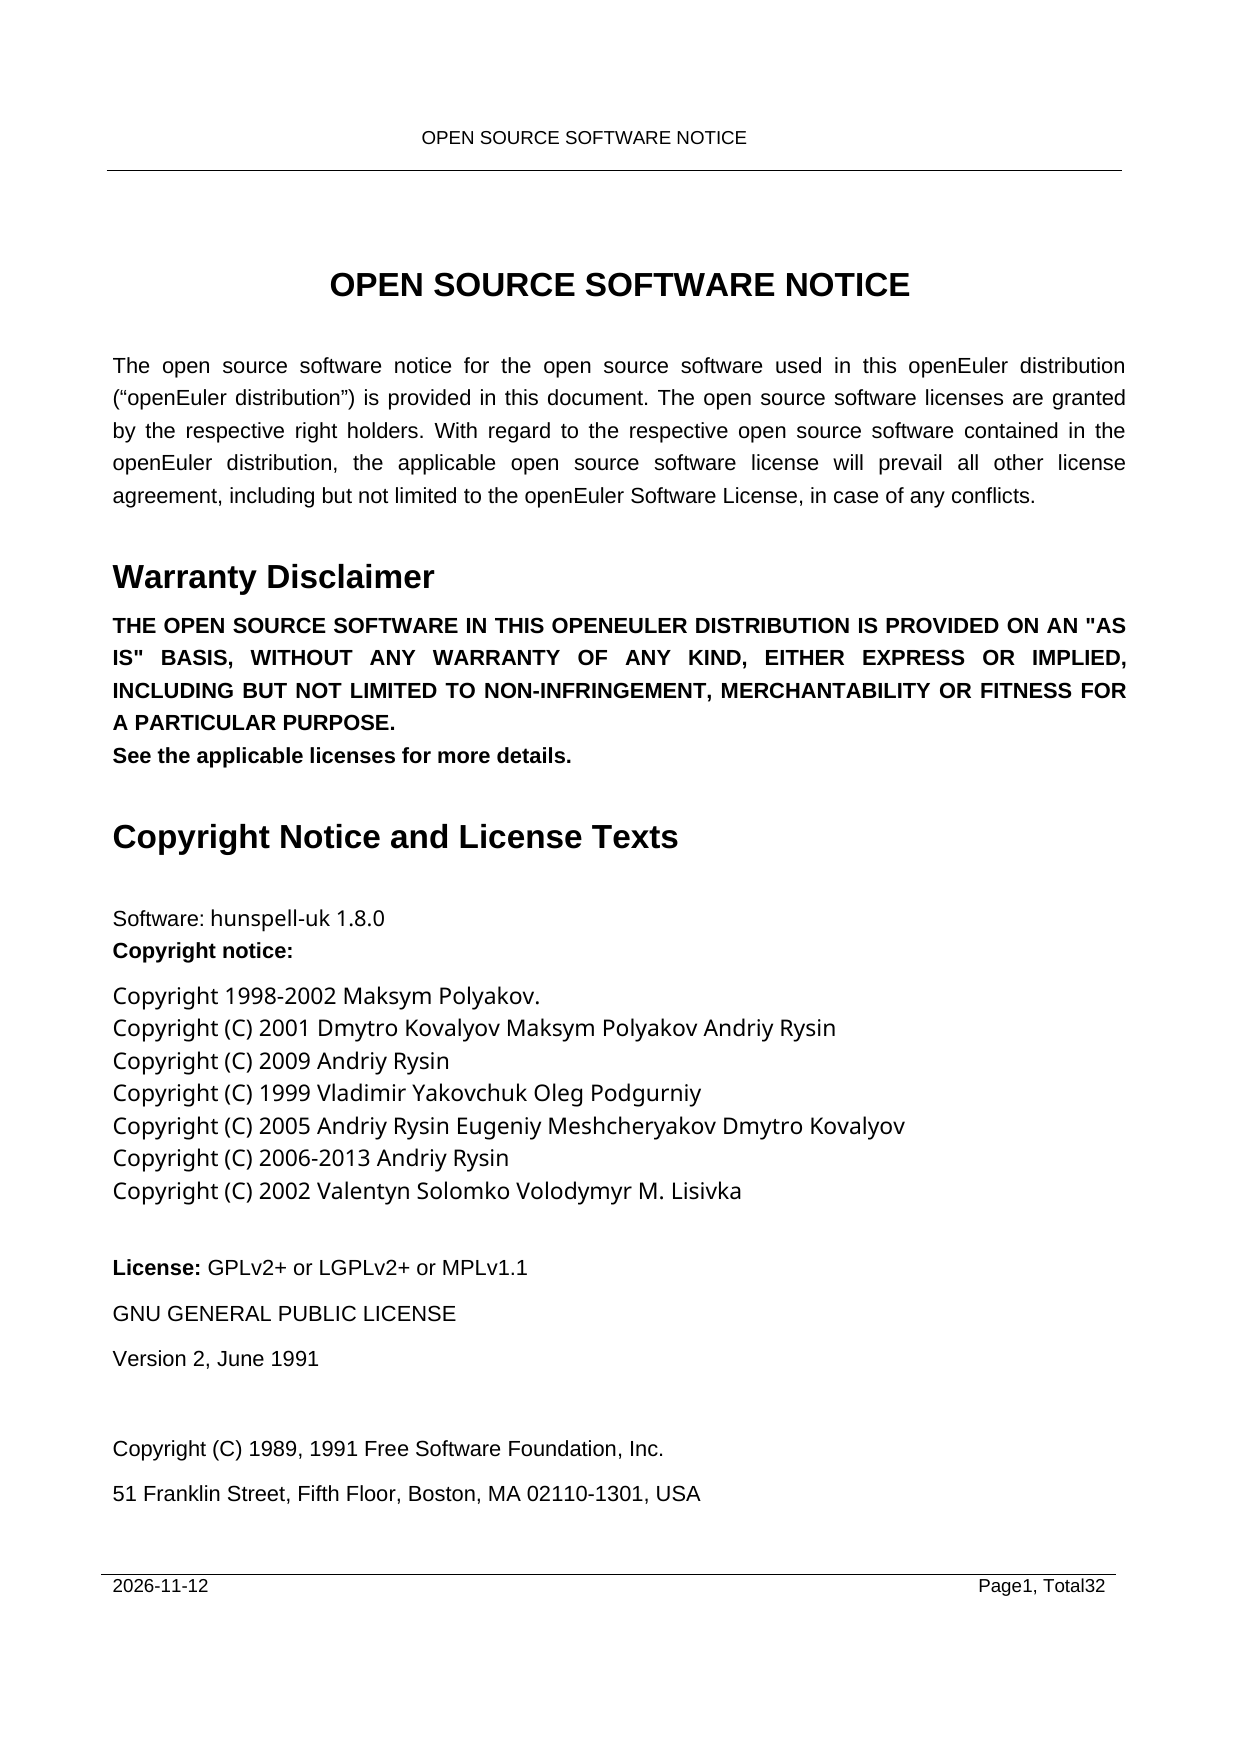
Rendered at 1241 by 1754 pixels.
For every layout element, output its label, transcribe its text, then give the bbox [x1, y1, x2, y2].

text Copyright notice: [112, 934, 1128, 966]
text The open source software notice for the open source software used in this openEuler distribution (“openEuler distribution”) is provided in this document. The open source software licenses are granted by the respective right holders. With regard to the respective open source software contained in the openEuler distribution, the applicable open source software license will prevail all other license agreement, including but not limited to the openEuler Software License, in case of any conflicts. [112, 349, 1128, 511]
text Software: hunspell-uk 1.8.0 [112, 901, 1128, 934]
text Copyright 1998-2002 Maksym Polyakov. [112, 979, 1128, 1012]
text THE OPEN SOURCE SOFTWARE IN THIS OPENEULER DISTRIBUTION IS PROVIDED ON AN "AS IS" BASIS, WITHOUT ANY WARRANTY OF ANY KIND, EITHER EXPRESS OR IMPLIED, INCLUDING BUT NOT LIMITED TO NON-INFRINGEMENT, MERCHANTABILITY OR FITNESS FOR A PARTICULAR PURPOSE. See the applicable licenses for more details. [112, 609, 1128, 771]
text Warranty Disclaimer [112, 544, 1128, 609]
text Copyright (C) 2005 Andriy Rysin Eugeniy Meshcheryakov Dmytro Kovalyov [112, 1109, 1128, 1142]
text 51 Franklin Street, Fifth Floor, Boston, MA 02110-1301, USA [112, 1477, 1128, 1510]
text OPEN SOURCE SOFTWARE NOTICE [112, 251, 1128, 316]
text GNU GENERAL PUBLIC LICENSE [112, 1297, 1128, 1329]
text License: GPLv2+ or LGPLv2+ or MPLv1.1 [112, 1252, 1128, 1284]
text Copyright (C) 2001 Dmytro Kovalyov Maksym Polyakov Andriy Rysin [112, 1012, 1128, 1044]
text Version 2, June 1991 [112, 1342, 1128, 1374]
text Copyright (C) 1999 Vladimir Yakovchuk Oleg Podgurniy [112, 1077, 1128, 1109]
text Copyright (C) 2002 Valentyn Solomko Volodymyr M. Lisivka [112, 1174, 1128, 1207]
text Copyright Notice and License Texts [112, 804, 1128, 869]
text Copyright (C) 2009 Andriy Rysin [112, 1044, 1128, 1077]
text Copyright (C) 1989, 1991 Free Software Foundation, Inc. [112, 1432, 1128, 1464]
text Copyright (C) 2006-2013 Andriy Rysin [112, 1142, 1128, 1174]
